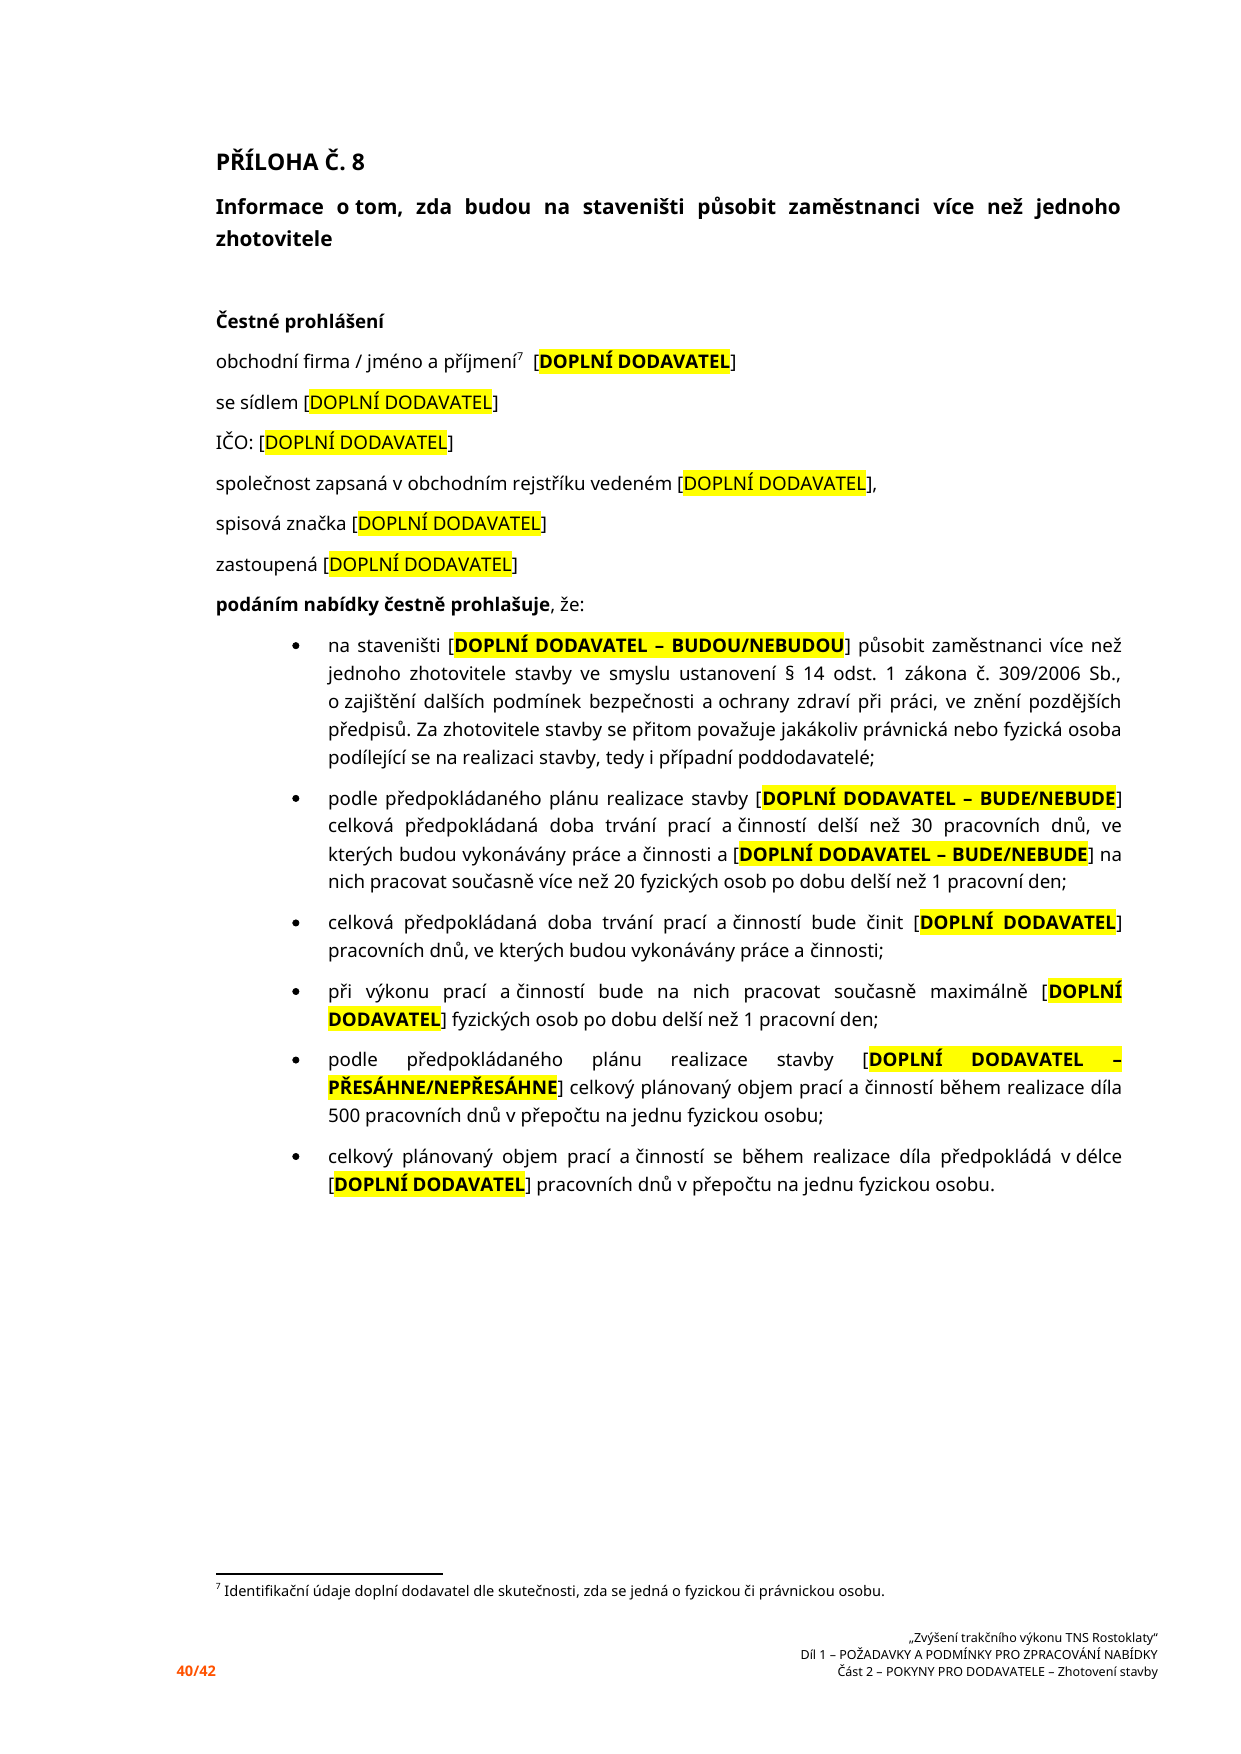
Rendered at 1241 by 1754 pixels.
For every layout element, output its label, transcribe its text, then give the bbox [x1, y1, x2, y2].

text se sídlem [DOPLNÍ DODAVATEL] [492, 389, 1122, 414]
text Informace o tom, zda budou na staveništi působit zaměstnanci více než jednoho zhotovitele [216, 192, 1122, 252]
text společnost zapsaná v obchodním rejstříku vedeném [DOPLNÍ DODAVATEL], [866, 470, 1122, 496]
text na staveništi [DOPLNÍ DODAVATEL – BUDOU/NEBUDOU] působit zaměstnanci více než jednoho zhotovitele stavby ve smyslu ustanovení § 14 odst. 1 zákona č. 309/2006 Sb., o zajištění dalších podmínek bezpečnosti a ochrany zdraví při práci, ve znění pozdějších předpisů. Za zhotovitele stavby se přitom považuje jakákoliv právnická nebo fyzická osoba podílející se na realizaci stavby, tedy i případní poddodavatelé; [292, 632, 1122, 770]
text podle předpokládaného plánu realizace stavby [DOPLNÍ DODAVATEL – BUDE/NEBUDE] celková předpokládaná doba trvání prací a činností delší než 30 pracovních dnů, ve kterých budou vykonávány práce a činnosti a [DOPLNÍ DODAVATEL – BUDE/NEBUDE] na nich pracovat současně více než 20 fyzických osob po dobu delší než 1 pracovní den; [292, 785, 1122, 894]
text obchodní firma / jméno a příjmení [DOPLNÍ DODAVATEL] [216, 348, 1122, 374]
text Příloha č. 8 [216, 146, 1122, 177]
text Čestné prohlášení [216, 308, 1122, 333]
text společnost zapsaná v obchodním rejstříku vedeném [DOPLNÍ DODAVATEL], [216, 470, 683, 496]
text IČO: [DOPLNÍ DODAVATEL] [216, 429, 1122, 455]
text při výkonu prací a činností bude na nich pracovat současně maximálně [DOPLNÍ DODAVATEL] fyzických osob po dobu delší než 1 pracovní den; [292, 978, 1122, 1031]
text podle předpokládaného plánu realizace stavby [DOPLNÍ DODAVATEL – PŘESÁHNE/NEPŘESÁHNE] celkový plánovaný objem prací a činností během realizace díla 500 pracovních dnů v přepočtu na jednu fyzickou osobu; [292, 1046, 1122, 1128]
text zastoupená [DOPLNÍ DODAVATEL] [512, 551, 1122, 577]
text podáním nabídky čestně prohlašuje, že: [216, 592, 1122, 617]
text spisová značka [DOPLNÍ DODAVATEL] [216, 511, 358, 536]
text celková předpokládaná doba trvání prací a činností bude činit [DOPLNÍ DODAVATEL] pracovních dnů, ve kterých budou vykonávány práce a činnosti; [292, 909, 1122, 963]
text se sídlem [DOPLNÍ DODAVATEL] [216, 389, 309, 414]
text spisová značka [DOPLNÍ DODAVATEL] [541, 511, 1122, 536]
text zastoupená [DOPLNÍ DODAVATEL] [216, 551, 329, 577]
text celkový plánovaný objem prací a činností se během realizace díla předpokládá v délce [DOPLNÍ DODAVATEL] pracovních dnů v přepočtu na jednu fyzickou osobu. [292, 1143, 1122, 1197]
